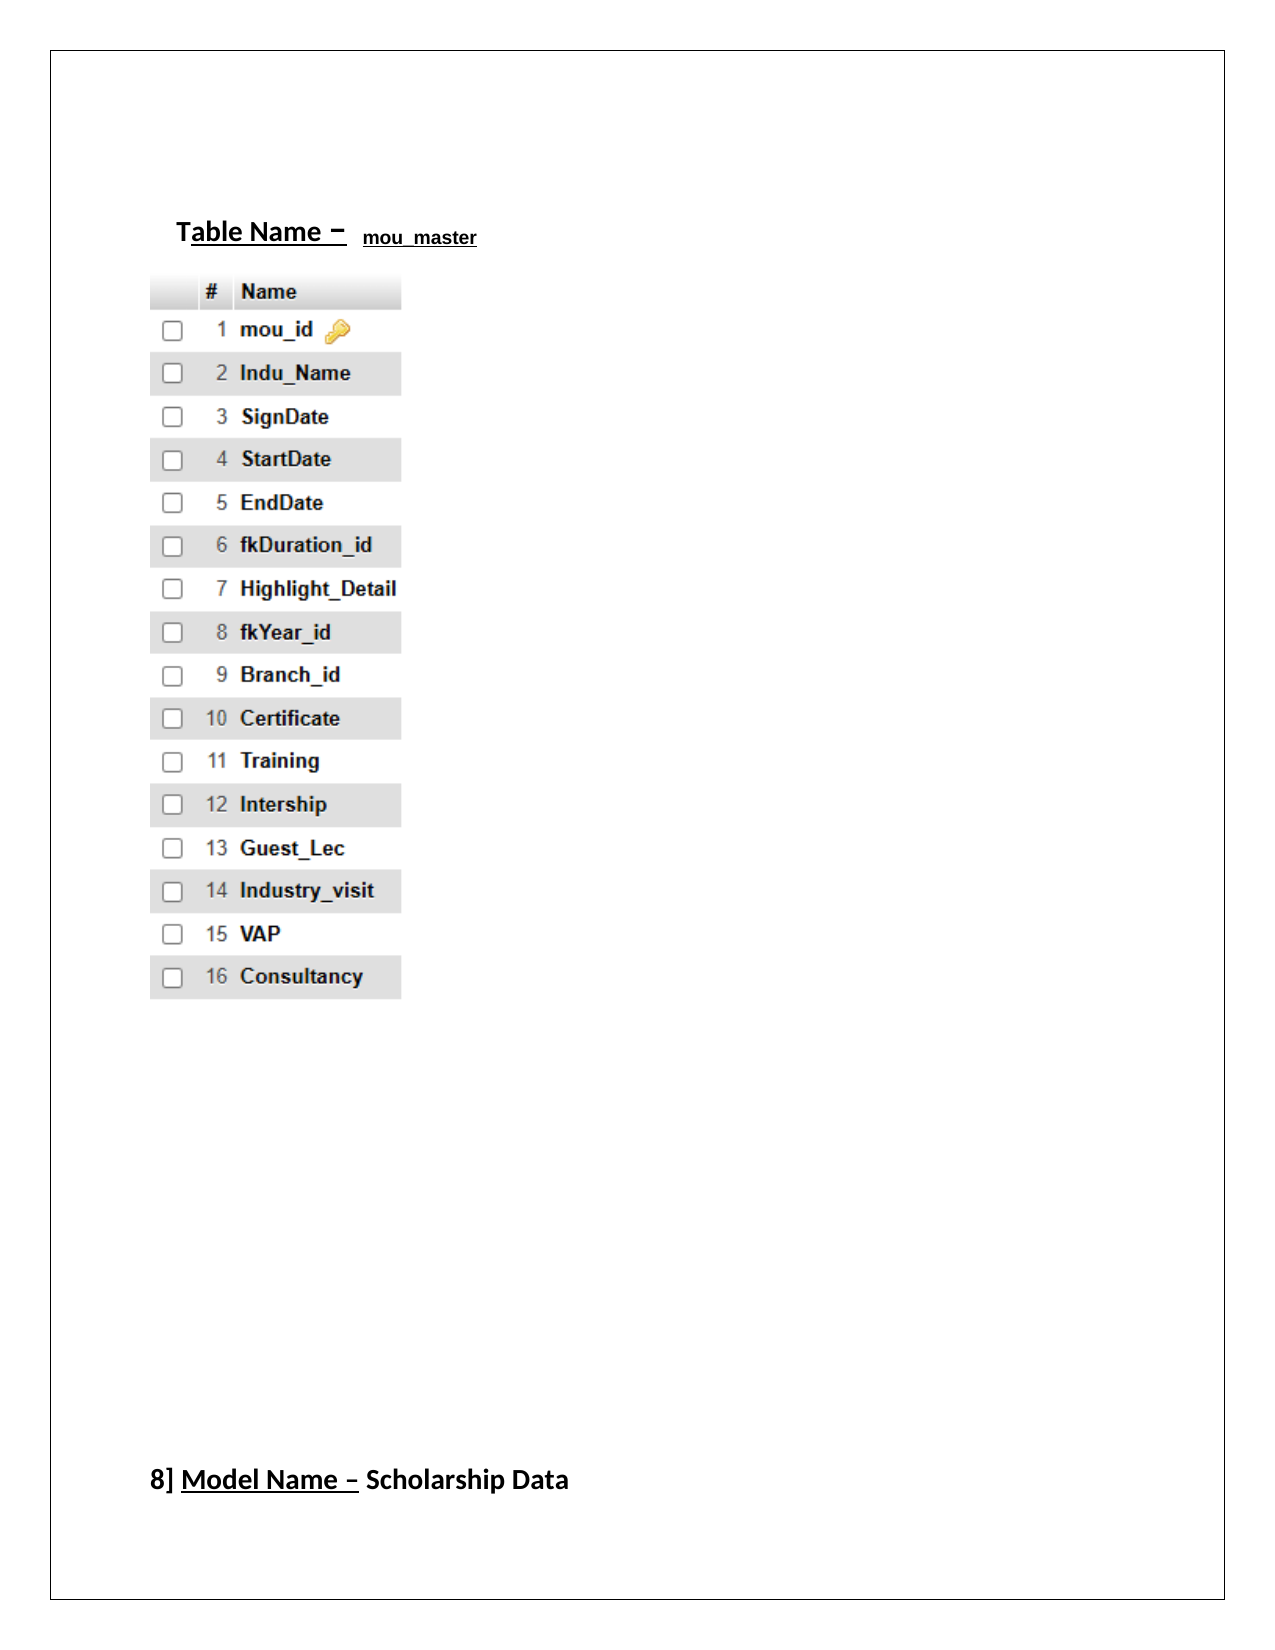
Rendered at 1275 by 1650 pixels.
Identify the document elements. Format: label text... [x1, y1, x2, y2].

picture [150, 271, 402, 1001]
text 8] Model Name – Scholarship Data [150, 1461, 1125, 1496]
text Table Name – mou_master [150, 205, 1125, 251]
